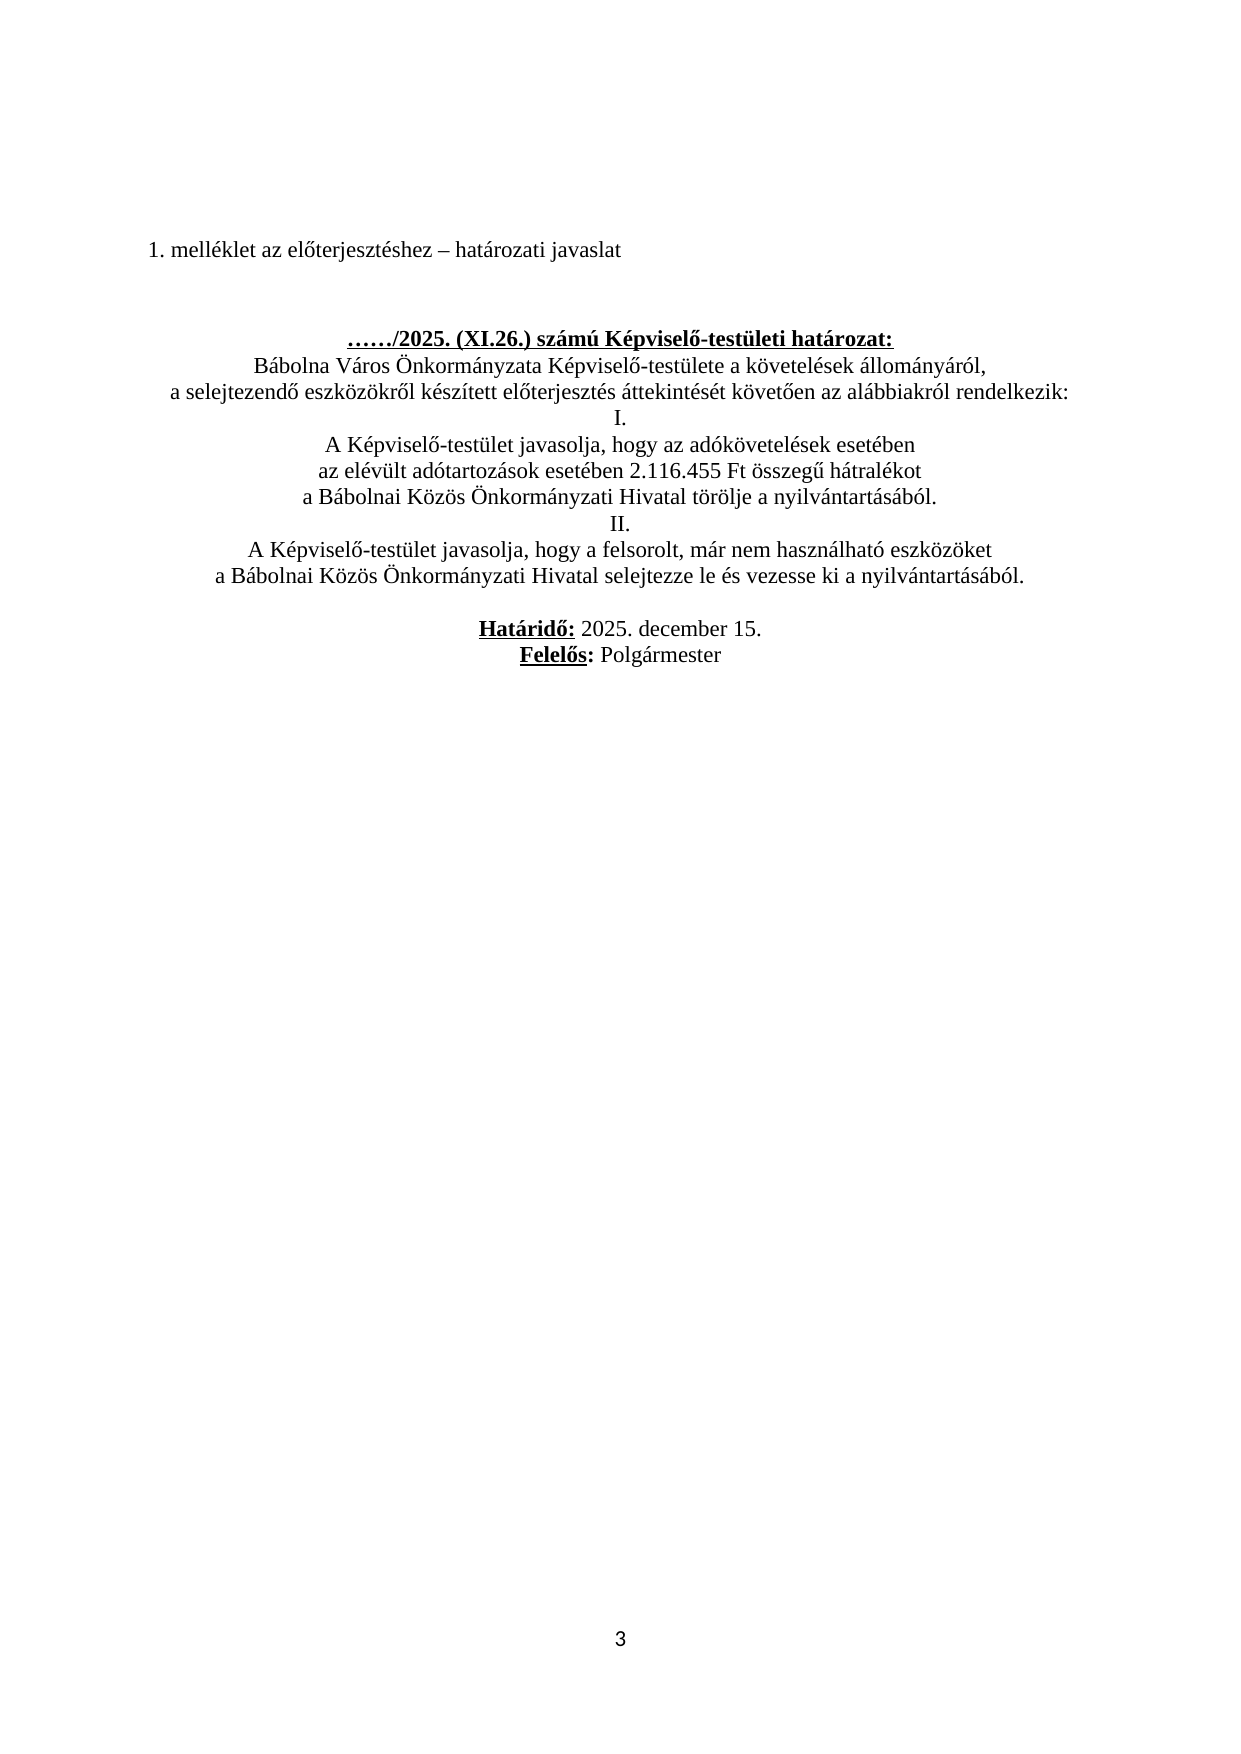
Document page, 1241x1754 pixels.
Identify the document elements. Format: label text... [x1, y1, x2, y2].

text A Képviselő-testület javasolja, hogy az adókövetelések esetében [148, 431, 1093, 457]
text Bábolna Város Önkormányzata Képviselő-testülete a követelések állományáról, [148, 352, 1093, 378]
text a selejtezendő eszközökről készített előterjesztés áttekintését követően az alábbiakról rendelkezik: [148, 378, 1093, 404]
text ……/2025. (XI.26.) számú Képviselő-testületi határozat: [148, 325, 1093, 352]
text a Bábolnai Közös Önkormányzati Hivatal törölje a nyilvántartásából. [148, 483, 1093, 510]
text A Képviselő-testület javasolja, hogy a felsorolt, már nem használható eszközöket [148, 536, 1093, 562]
text Határidő: 2025. december 15. [148, 615, 1093, 642]
text Felelős: Polgármester [148, 642, 1093, 668]
text I. [148, 404, 1093, 431]
text II. [148, 510, 1093, 536]
text 1. melléklet az előterjesztéshez – határozati javaslat [148, 236, 1093, 263]
text a Bábolnai Közös Önkormányzati Hivatal selejtezze le és vezesse ki a nyilvántartásából. [148, 562, 1093, 589]
text az elévült adótartozások esetében 2.116.455 Ft összegű hátralékot [148, 457, 1093, 483]
